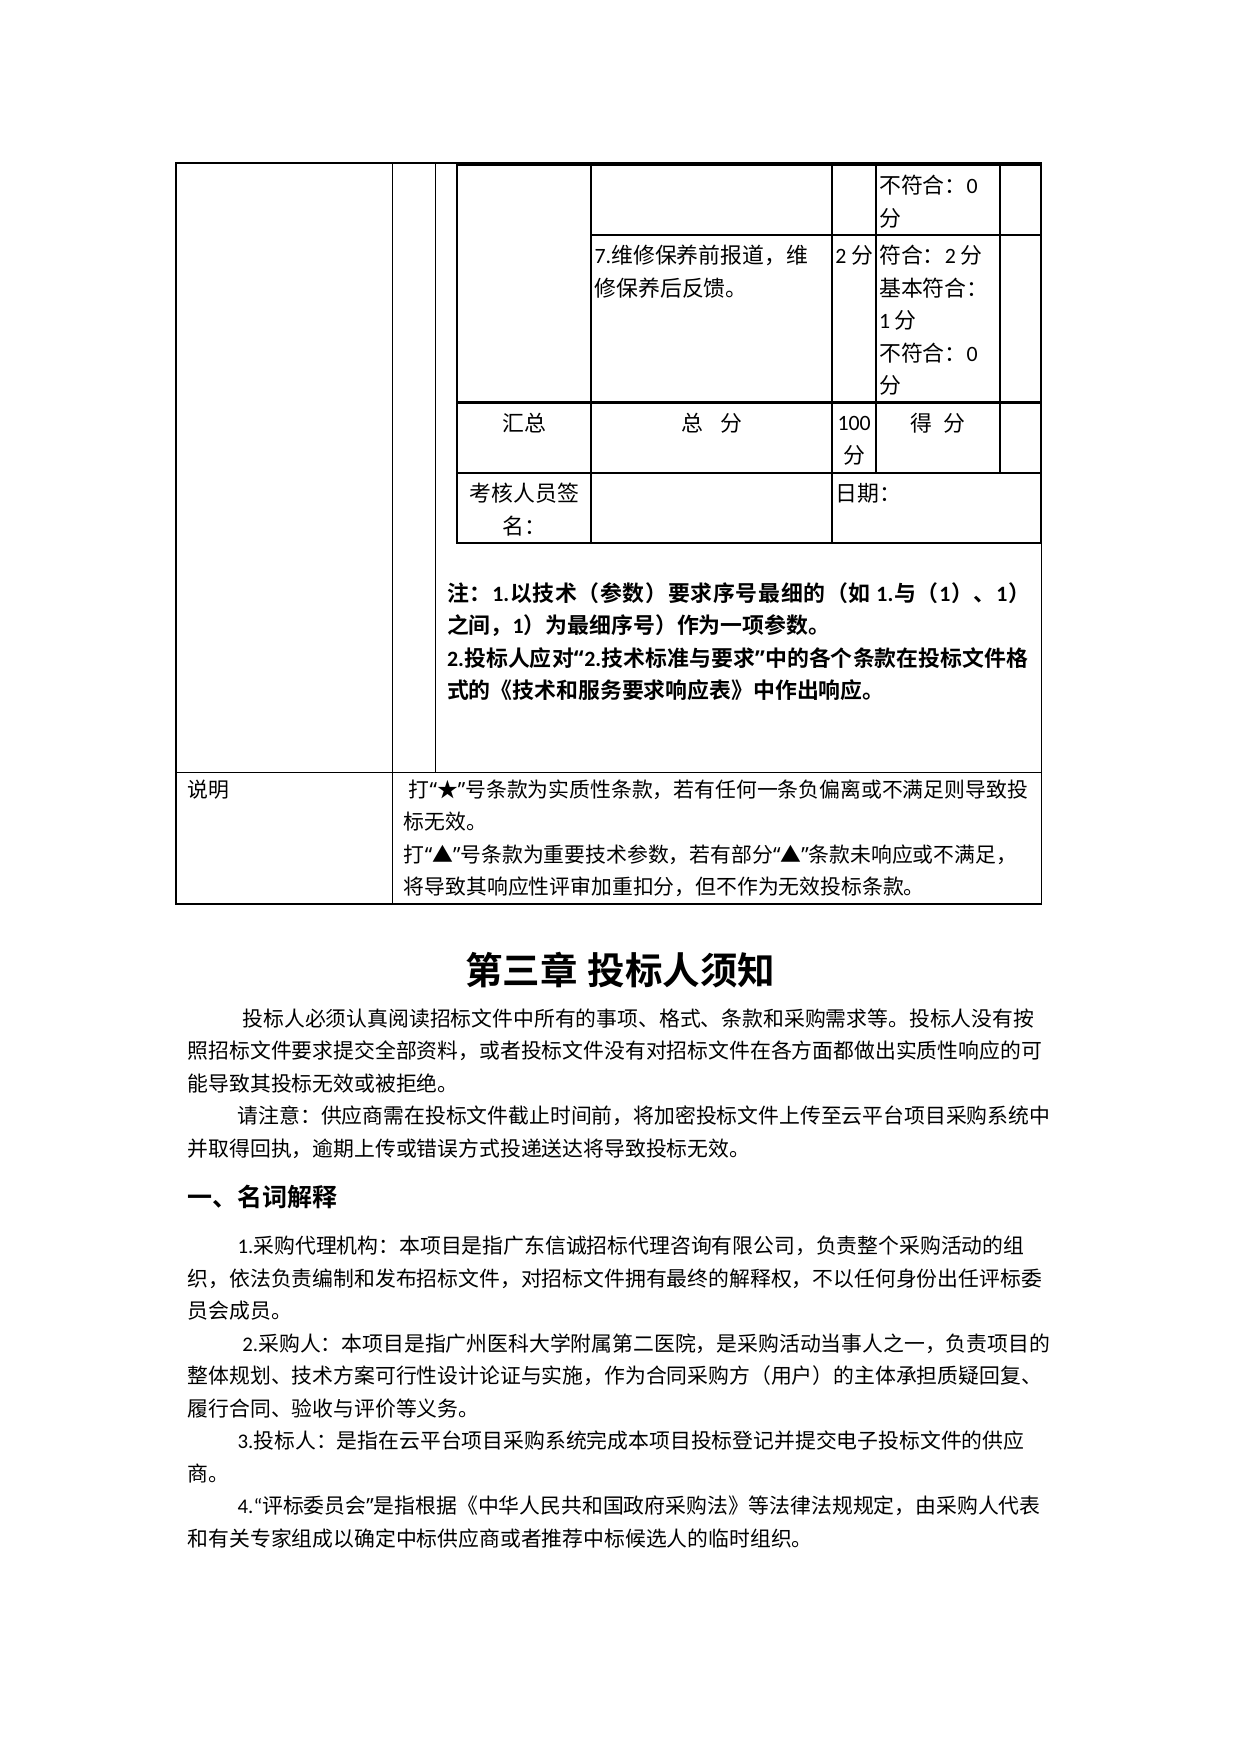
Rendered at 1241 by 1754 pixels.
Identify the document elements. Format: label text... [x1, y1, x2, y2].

text 请注意：供应商需在投标文件截止时间前，将加密投标文件上传至云平台项目采购系统中并取得回执，逾期上传或错误方式投递送达将导致投标无效。 [187, 1099, 1053, 1164]
text 4.“评标委员会”是指根据《中华人民共和国政府采购法》等法律法规规定，由采购人代表和有关专家组成以确定中标供应商或者推荐中标候选人的临时组织。 [187, 1489, 1053, 1554]
text 3.投标人：是指在云平台项目采购系统完成本项目投标登记并提交电子投标文件的供应商。 [187, 1424, 1053, 1489]
text 2.采购人：本项目是指广州医科大学附属第二医院，是采购活动当事人之一，负责项目的整体规划、技术方案可行性设计论证与实施，作为合同采购方（用户）的主体承担质疑回复、履行合同、验收与评价等义务。 [187, 1327, 1053, 1424]
text 第三章 投标人须知 [187, 937, 1053, 1002]
table_cell 打“★”号条款为实质性条款，若有任何一条负偏离或不满足则导致投标无效。 打“▲”号条款为重要技术参数，若有部分“▲”条款未响应或不满足，将导致其响应性评审加重扣分，但不作为无效投标条款。 [393, 773, 1041, 903]
text 一、名词解释 [187, 1164, 1053, 1229]
table_cell 说明 [177, 773, 392, 903]
table_cell 1 [393, 164, 435, 771]
text 投标人必须认真阅读招标文件中所有的事项、格式、条款和采购需求等。投标人没有按照招标文件要求提交全部资料，或者投标文件没有对招标文件在各方面都做出实质性响应的可能导致其投标无效或被拒绝。 [187, 1002, 1053, 1099]
text 1.采购代理机构：本项目是指广东信诚招标代理咨询有限公司，负责整个采购活动的组织，依法负责编制和发布招标文件，对招标文件拥有最终的解释权，不以任何身份出任评标委员会成员。 [187, 1229, 1053, 1327]
table_cell [177, 164, 392, 771]
